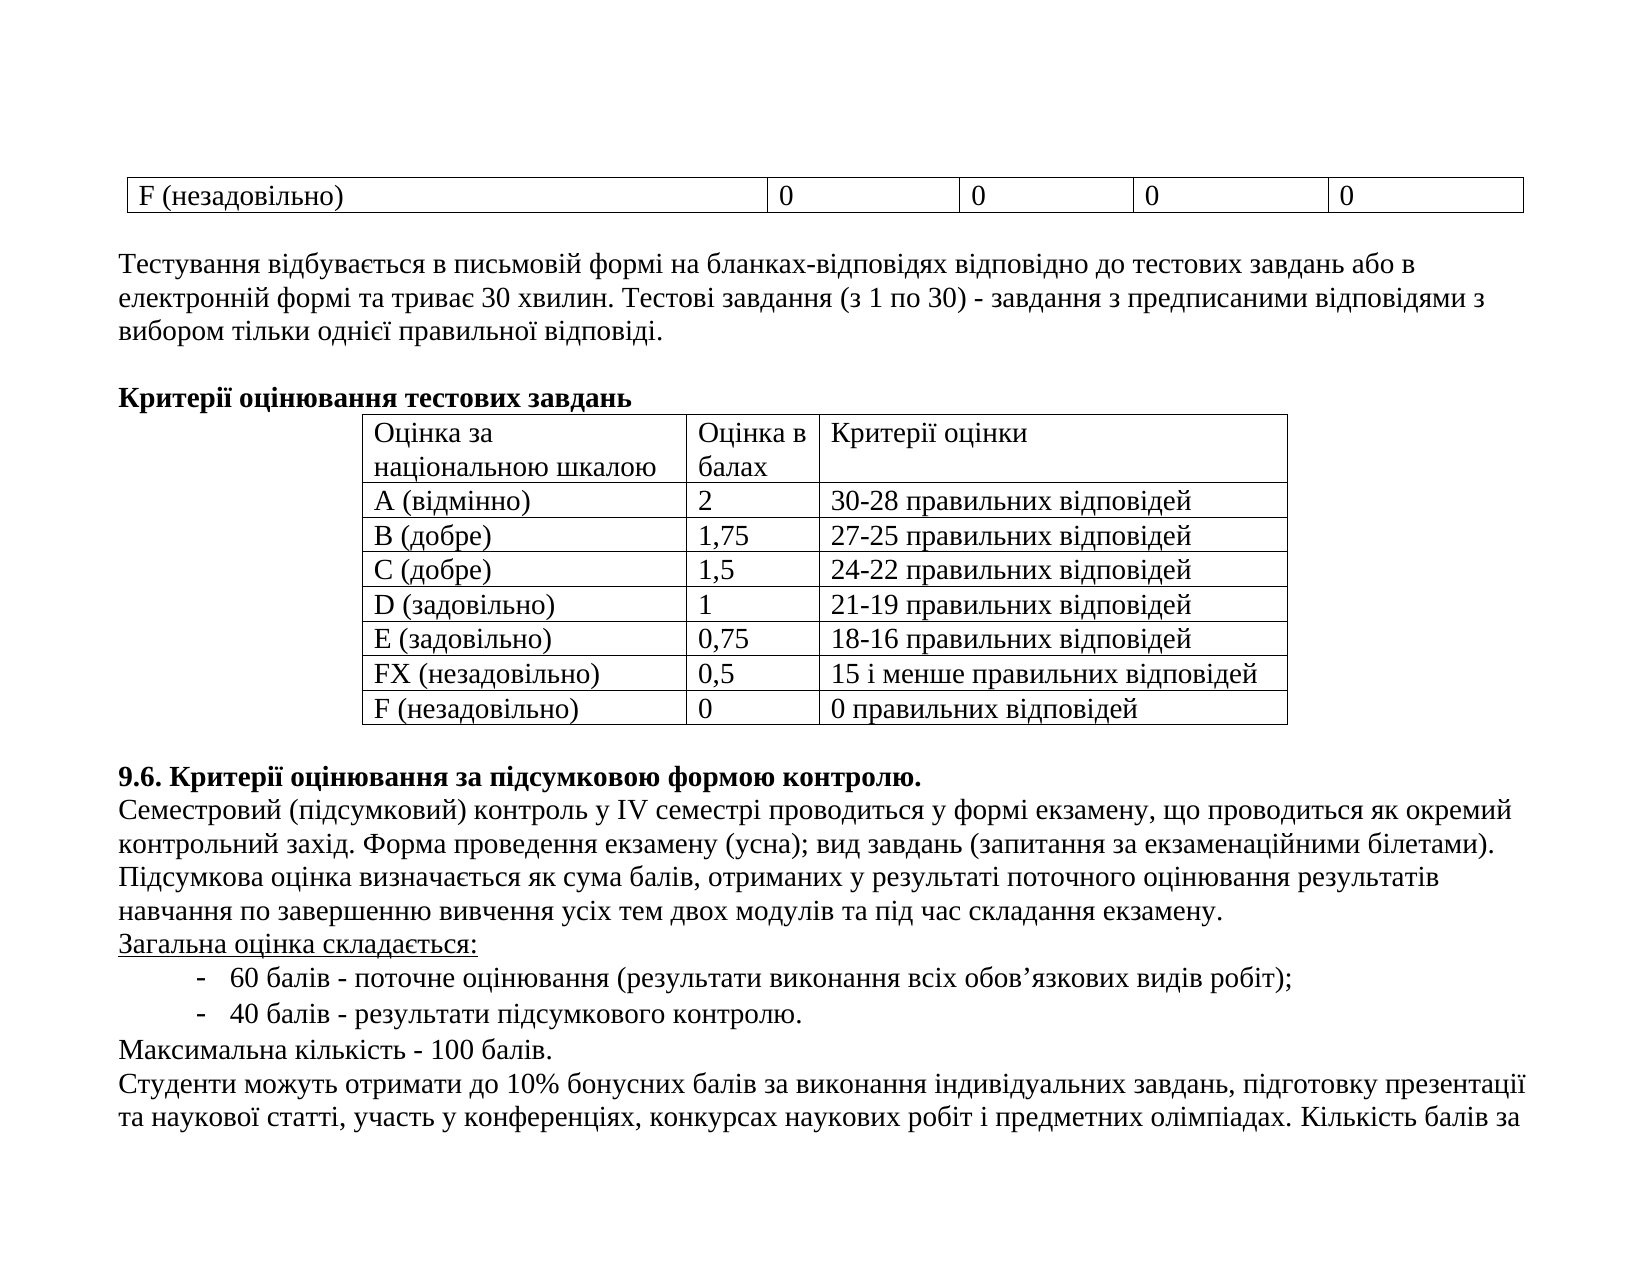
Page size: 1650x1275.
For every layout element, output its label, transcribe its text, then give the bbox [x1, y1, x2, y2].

table_cell 0 [1329, 178, 1523, 212]
text Максимальна кількість - 100 балів. [118, 1032, 1532, 1066]
table_cell 0 [687, 691, 819, 724]
table_header Оцінка за національною шкалою [363, 415, 686, 482]
table_cell 15 і менше правильних відповідей [820, 656, 1287, 690]
table_cell D (задовільно) [363, 587, 686, 621]
table_cell 1,75 [687, 518, 819, 551]
table_cell 30-28 правильних відповідей [820, 483, 1287, 517]
table_cell E (задовільно) [363, 622, 686, 655]
table_cell 24-22 правильних відповідей [820, 552, 1287, 586]
table_cell 0 [960, 178, 1133, 212]
table_cell В (добре) [363, 518, 686, 551]
table_header Критерії оцінки [820, 415, 1287, 482]
table_cell 1 [687, 587, 819, 621]
list 60 балів - поточне оцінювання (результати виконання всіх обов’язкових видів робіт); [192, 960, 1532, 996]
table_cell 0 [1134, 178, 1328, 212]
table_cell А (відмінно) [363, 483, 686, 517]
table_cell 0 правильних відповідей [820, 691, 1287, 724]
table_cell 0,75 [687, 622, 819, 655]
table_cell 21-19 правильних відповідей [820, 587, 1287, 621]
table_cell F (незадовільно) [128, 178, 767, 212]
table_header Оцінка в балах [687, 415, 819, 482]
table_cell 1,5 [687, 552, 819, 586]
text Тестування відбувається в письмовій формі на бланках-відповідях відповідно до тестових завдань або в електронній формі та триває 30 хвилин. Тестові завдання (з 1 по 30) - завдання з предписаними відповідями з вибором тільки однієї правильної відповіді. [118, 246, 1532, 347]
text Критерії оцінювання тестових завдань [118, 381, 1532, 414]
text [118, 1066, 1532, 1133]
table_cell 27-25 правильних відповідей [820, 518, 1287, 551]
text Семестровий (підсумковий) контроль у ІV семестрі проводиться у формі екзамену, що проводиться як окремий контрольний захід. Форма проведення екзамену (усна); вид завдань (запитання за екзаменаційними білетами). [118, 792, 1532, 859]
table_cell F (незадовільно) [363, 691, 686, 724]
text 9.6. Критерії оцінювання за підсумковою формою контролю. [118, 759, 1532, 792]
list 40 балів - результати підсумкового контролю. [192, 996, 1532, 1032]
table_cell 18-16 правильних відповідей [820, 622, 1287, 655]
table_cell 0,5 [687, 656, 819, 690]
text Загальна оцінка складається: [118, 927, 1532, 960]
table_cell 0 [768, 178, 959, 212]
table_cell FХ (незадовільно) [363, 656, 686, 690]
text Підсумкова оцінка визначається як сума балів, отриманих у результаті поточного оцінювання результатів навчання по завершенню вивчення усіх тем двох модулів та під час складання екзамену. [118, 859, 1532, 927]
table_cell С (добре) [363, 552, 686, 586]
table_cell 2 [687, 483, 819, 517]
